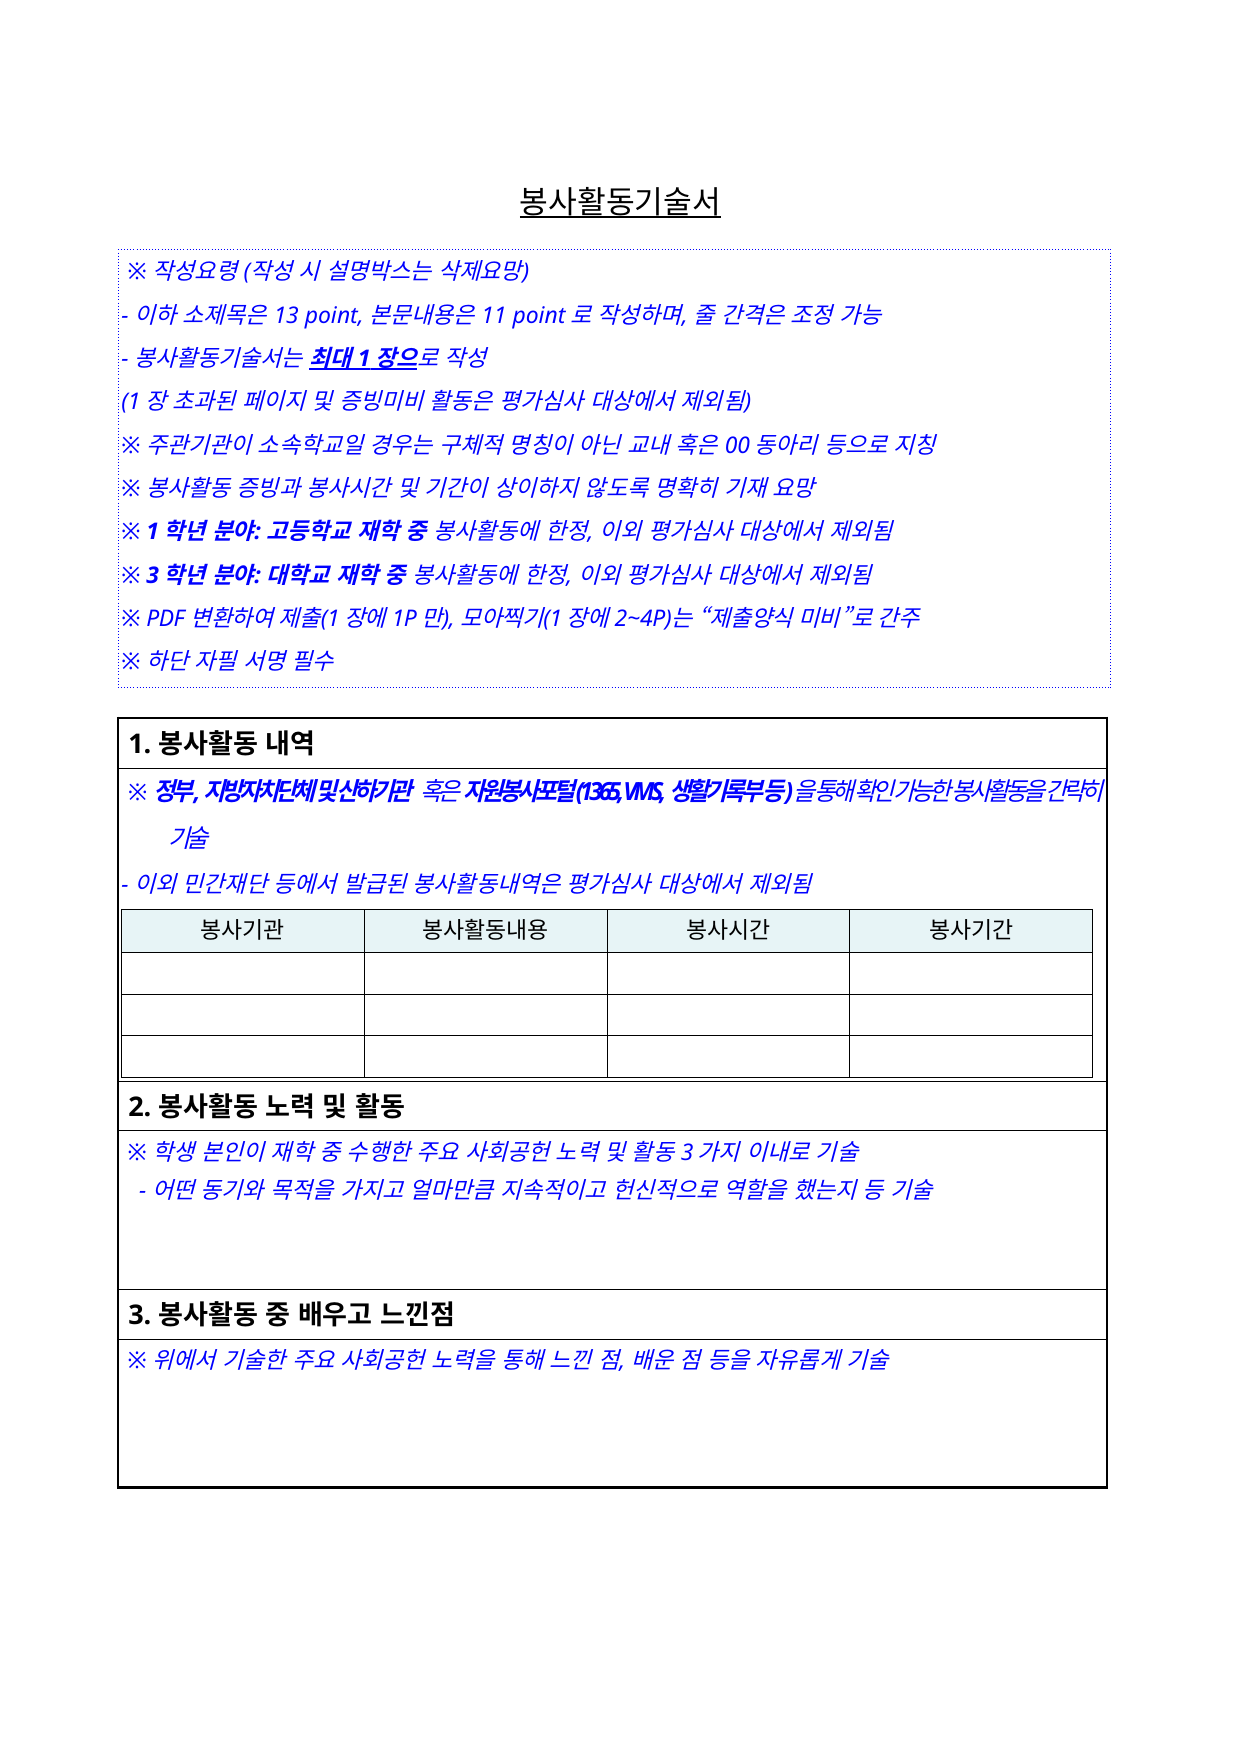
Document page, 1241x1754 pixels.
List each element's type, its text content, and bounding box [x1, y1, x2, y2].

table_header 1. 봉사활동 내역 [119, 719, 1106, 768]
table_cell ※ 학생 본인이 재학 중 수행한 주요 사회공헌 노력 및 활동 3가지 이내로 기술 - 어떤 동기와 목적을 가지고 얼마만큼 지속적이고 헌신적으로 역할을 했는지 등 기술 [119, 1131, 1106, 1289]
table_cell ※ 위에서 기술한 주요 사회공헌 노력을 통해 느낀 점, 배운 점 등을 자유롭게 기술 [119, 1340, 1106, 1486]
table_cell 2. 봉사활동 노력 및 활동 [119, 1082, 1106, 1130]
table_cell 3. 봉사활동 중 배우고 느낀점 [119, 1290, 1106, 1339]
text 봉사활동기술서 [118, 177, 1122, 222]
table_header ※ 작성요령 (작성 시 설명박스는 삭제요망) - 이하 소제목은 13 point, 본문내용은 11 point로 작성하며, 줄 간격은 조정 가능 - 봉사활동기술서는 최대 1장으로 작성 (1장 초과된 페이지 및 증빙미비 활동은 평가심사 대상에서 제외됨) ※ 주관기관이 소속학교일 경우는 구체적 명칭이 아닌 교내 혹은 00동아리 등으로 지칭 ※ 봉사활동 증빙과 봉사시간 및 기간이 상이하지 않도록 명확히 기재 요망 ※ 1학년 분야: 고등학교 재학 중 봉사활동에 한정, 이외 평가심사 대상에서 제외됨 ※ 3학년 분야: 대학교 재학 중 봉사활동에 한정, 이외 평가심사 대상에서 제외됨 ※ PDF 변환하여 제출(1장에 1P만), 모아찍기(1장에 2~4P)는 “제출양식 미비”로 간주 ※ 하단 자필 서명 필수 [118, 249, 1110, 687]
table_cell ※ 정부, 지방자치단체 및 산하기관 혹은 자원봉사포털(1365, VMS, 생활기록부 등)을 통해 확인 가능한 봉사활동을 간략히 기술 - 이외 민간재단 등에서 발급된 봉사활동내역은 평가심사 대상에서 제외됨 [119, 769, 1106, 1081]
